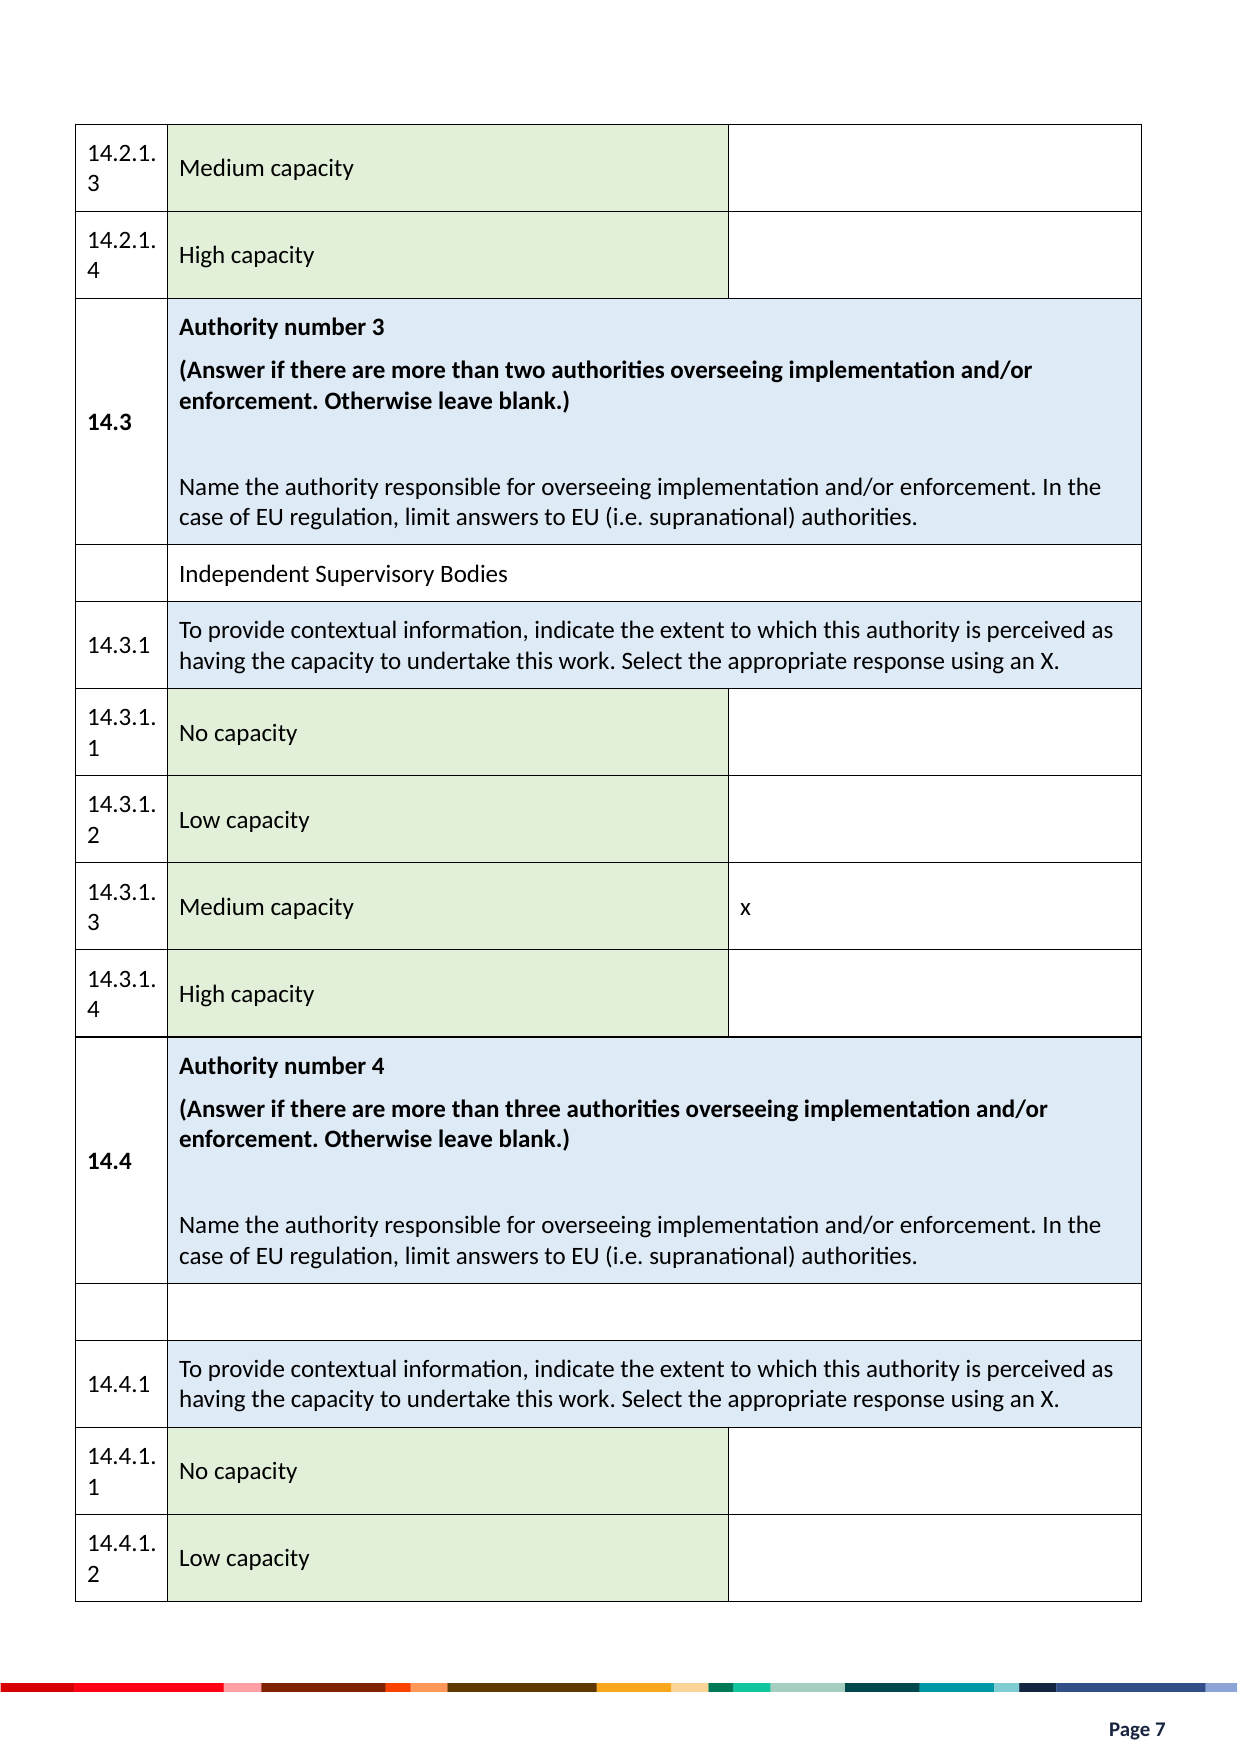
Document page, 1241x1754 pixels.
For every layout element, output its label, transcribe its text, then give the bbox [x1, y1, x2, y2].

table_cell 14.4 [76, 1038, 167, 1283]
table_cell High capacity [168, 212, 728, 298]
table_cell [729, 125, 1141, 211]
table_cell x [729, 863, 1141, 949]
table_cell [729, 689, 1141, 775]
table_cell 14.3.1.1 [76, 689, 167, 775]
table_cell [168, 1284, 1141, 1339]
table_cell To provide contextual information, indicate the extent to which this authority is perceived as having the capacity to undertake this work. Select the appropriate response using an X. [168, 1341, 1141, 1427]
table_cell Medium capacity [168, 863, 728, 949]
table_cell 14.3.1.2 [76, 776, 167, 862]
table_cell 14.2.1.3 [76, 125, 167, 211]
table_cell To provide contextual information, indicate the extent to which this authority is perceived as having the capacity to undertake this work. Select the appropriate response using an X. [168, 602, 1141, 688]
table_cell 14.4.1.2 [76, 1515, 167, 1601]
table_cell [76, 1284, 167, 1339]
table_cell Medium capacity [168, 125, 728, 211]
table_cell 14.2.1.4 [76, 212, 167, 298]
table_cell Authority number 3 (Answer if there are more than two authorities overseeing implementation and/or enforcement. Otherwise leave blank.) Name the authority responsible for overseeing implementation and/or enforcement. In the case of EU regulation, limit answers to EU (i.e. supranational) authorities. [168, 299, 1141, 544]
table_cell 14.3.1.3 [76, 863, 167, 949]
table_cell [729, 950, 1141, 1036]
table_cell 14.3.1 [76, 602, 167, 688]
table_cell [76, 545, 167, 601]
table_cell 14.4.1 [76, 1341, 167, 1427]
picture [0, 1683, 1236, 1692]
table_cell [729, 212, 1141, 298]
table_cell [729, 776, 1141, 862]
table_cell Low capacity [168, 1515, 728, 1601]
table_cell [729, 1428, 1141, 1514]
table_cell Low capacity [168, 776, 728, 862]
table_cell 14.3 [76, 299, 167, 544]
table_cell High capacity [168, 950, 728, 1036]
table_cell Authority number 4 (Answer if there are more than three authorities overseeing implementation and/or enforcement. Otherwise leave blank.) Name the authority responsible for overseeing implementation and/or enforcement. In the case of EU regulation, limit answers to EU (i.e. supranational) authorities. [168, 1038, 1141, 1283]
table_cell 14.4.1.1 [76, 1428, 167, 1514]
table_cell Independent Supervisory Bodies [168, 545, 1141, 601]
table_cell No capacity [168, 689, 728, 775]
table_cell 14.3.1.4 [76, 950, 167, 1036]
table_cell No capacity [168, 1428, 728, 1514]
table_cell [729, 1515, 1141, 1601]
